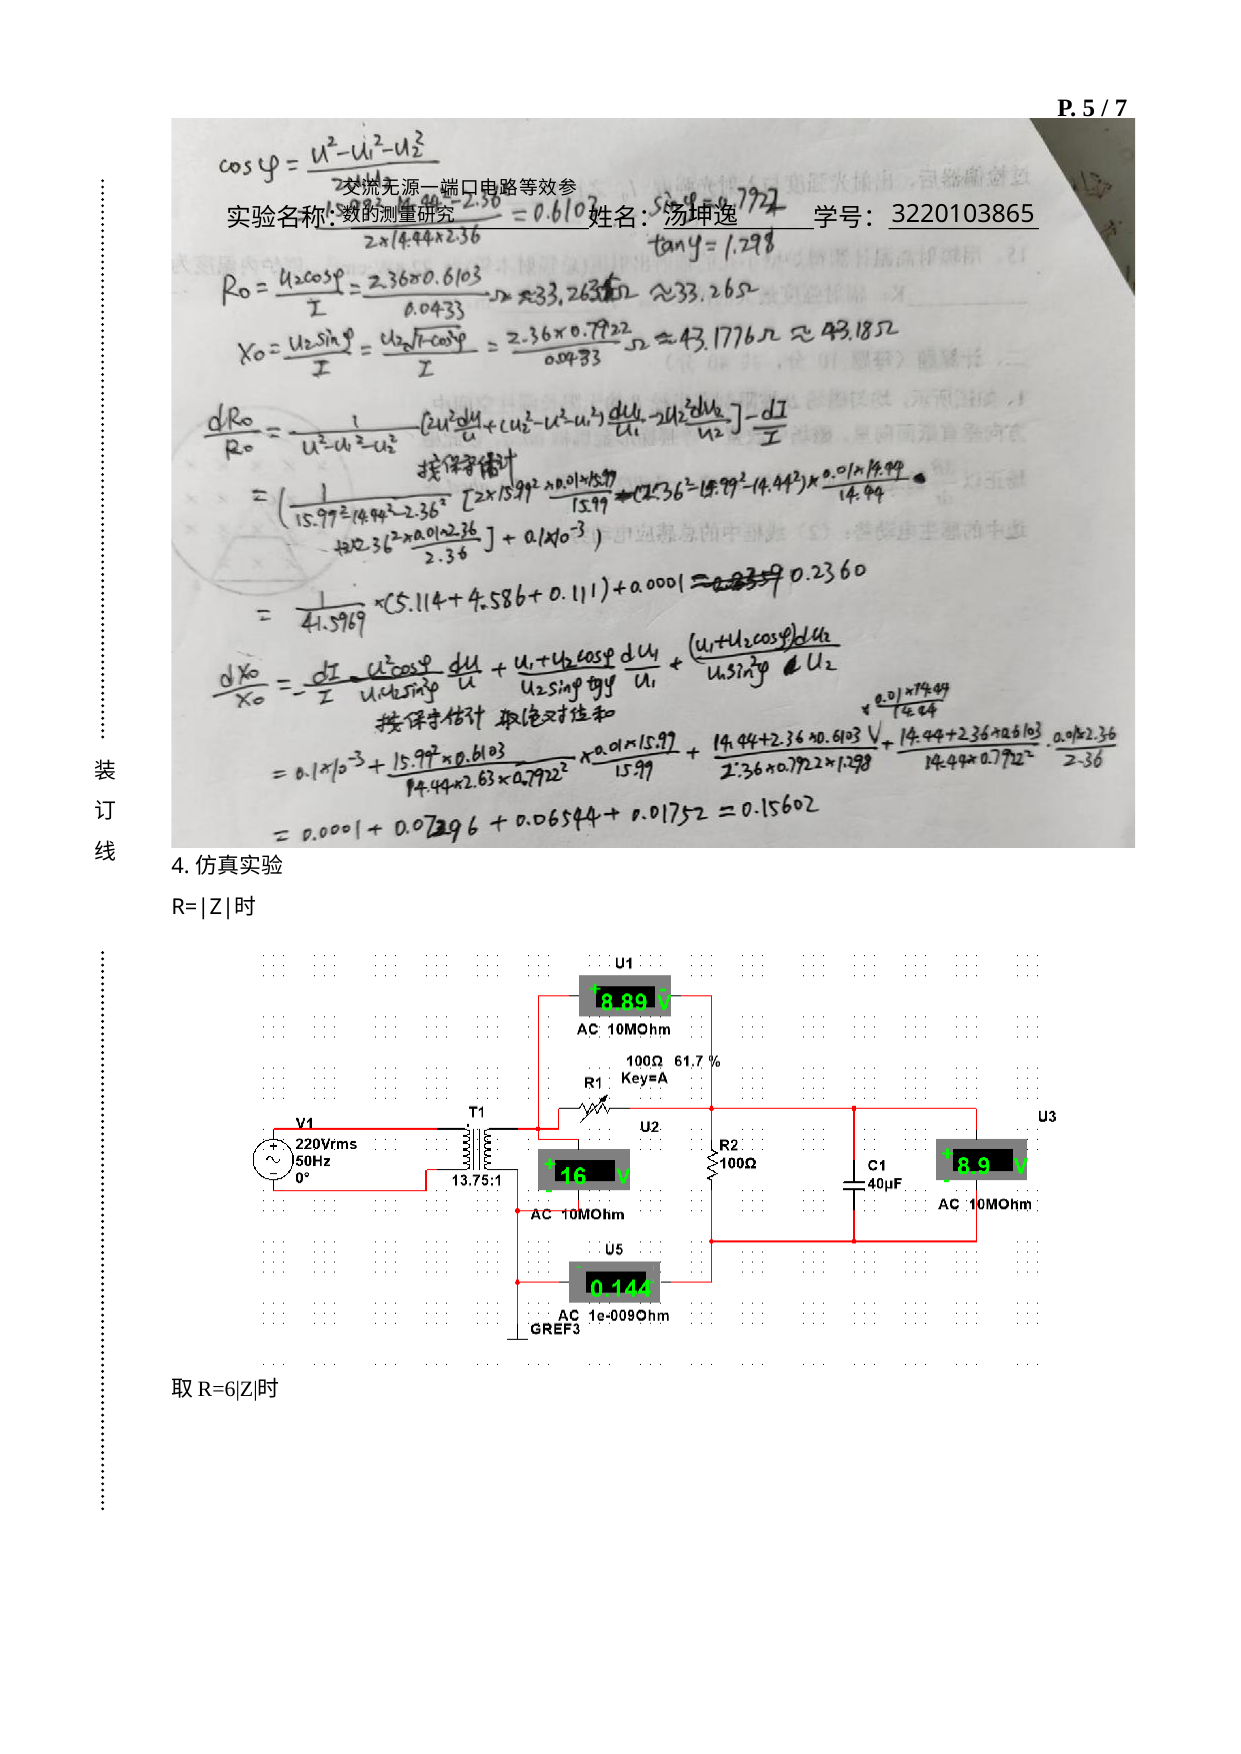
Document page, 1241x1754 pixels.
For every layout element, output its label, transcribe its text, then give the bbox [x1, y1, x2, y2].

text 取R=6|Z|时 [171, 1371, 1134, 1403]
picture [246, 929, 1059, 1372]
text 4. 仿真实验 [171, 848, 1134, 889]
text R=|Z|时 [171, 889, 1134, 930]
picture [171, 118, 1136, 848]
